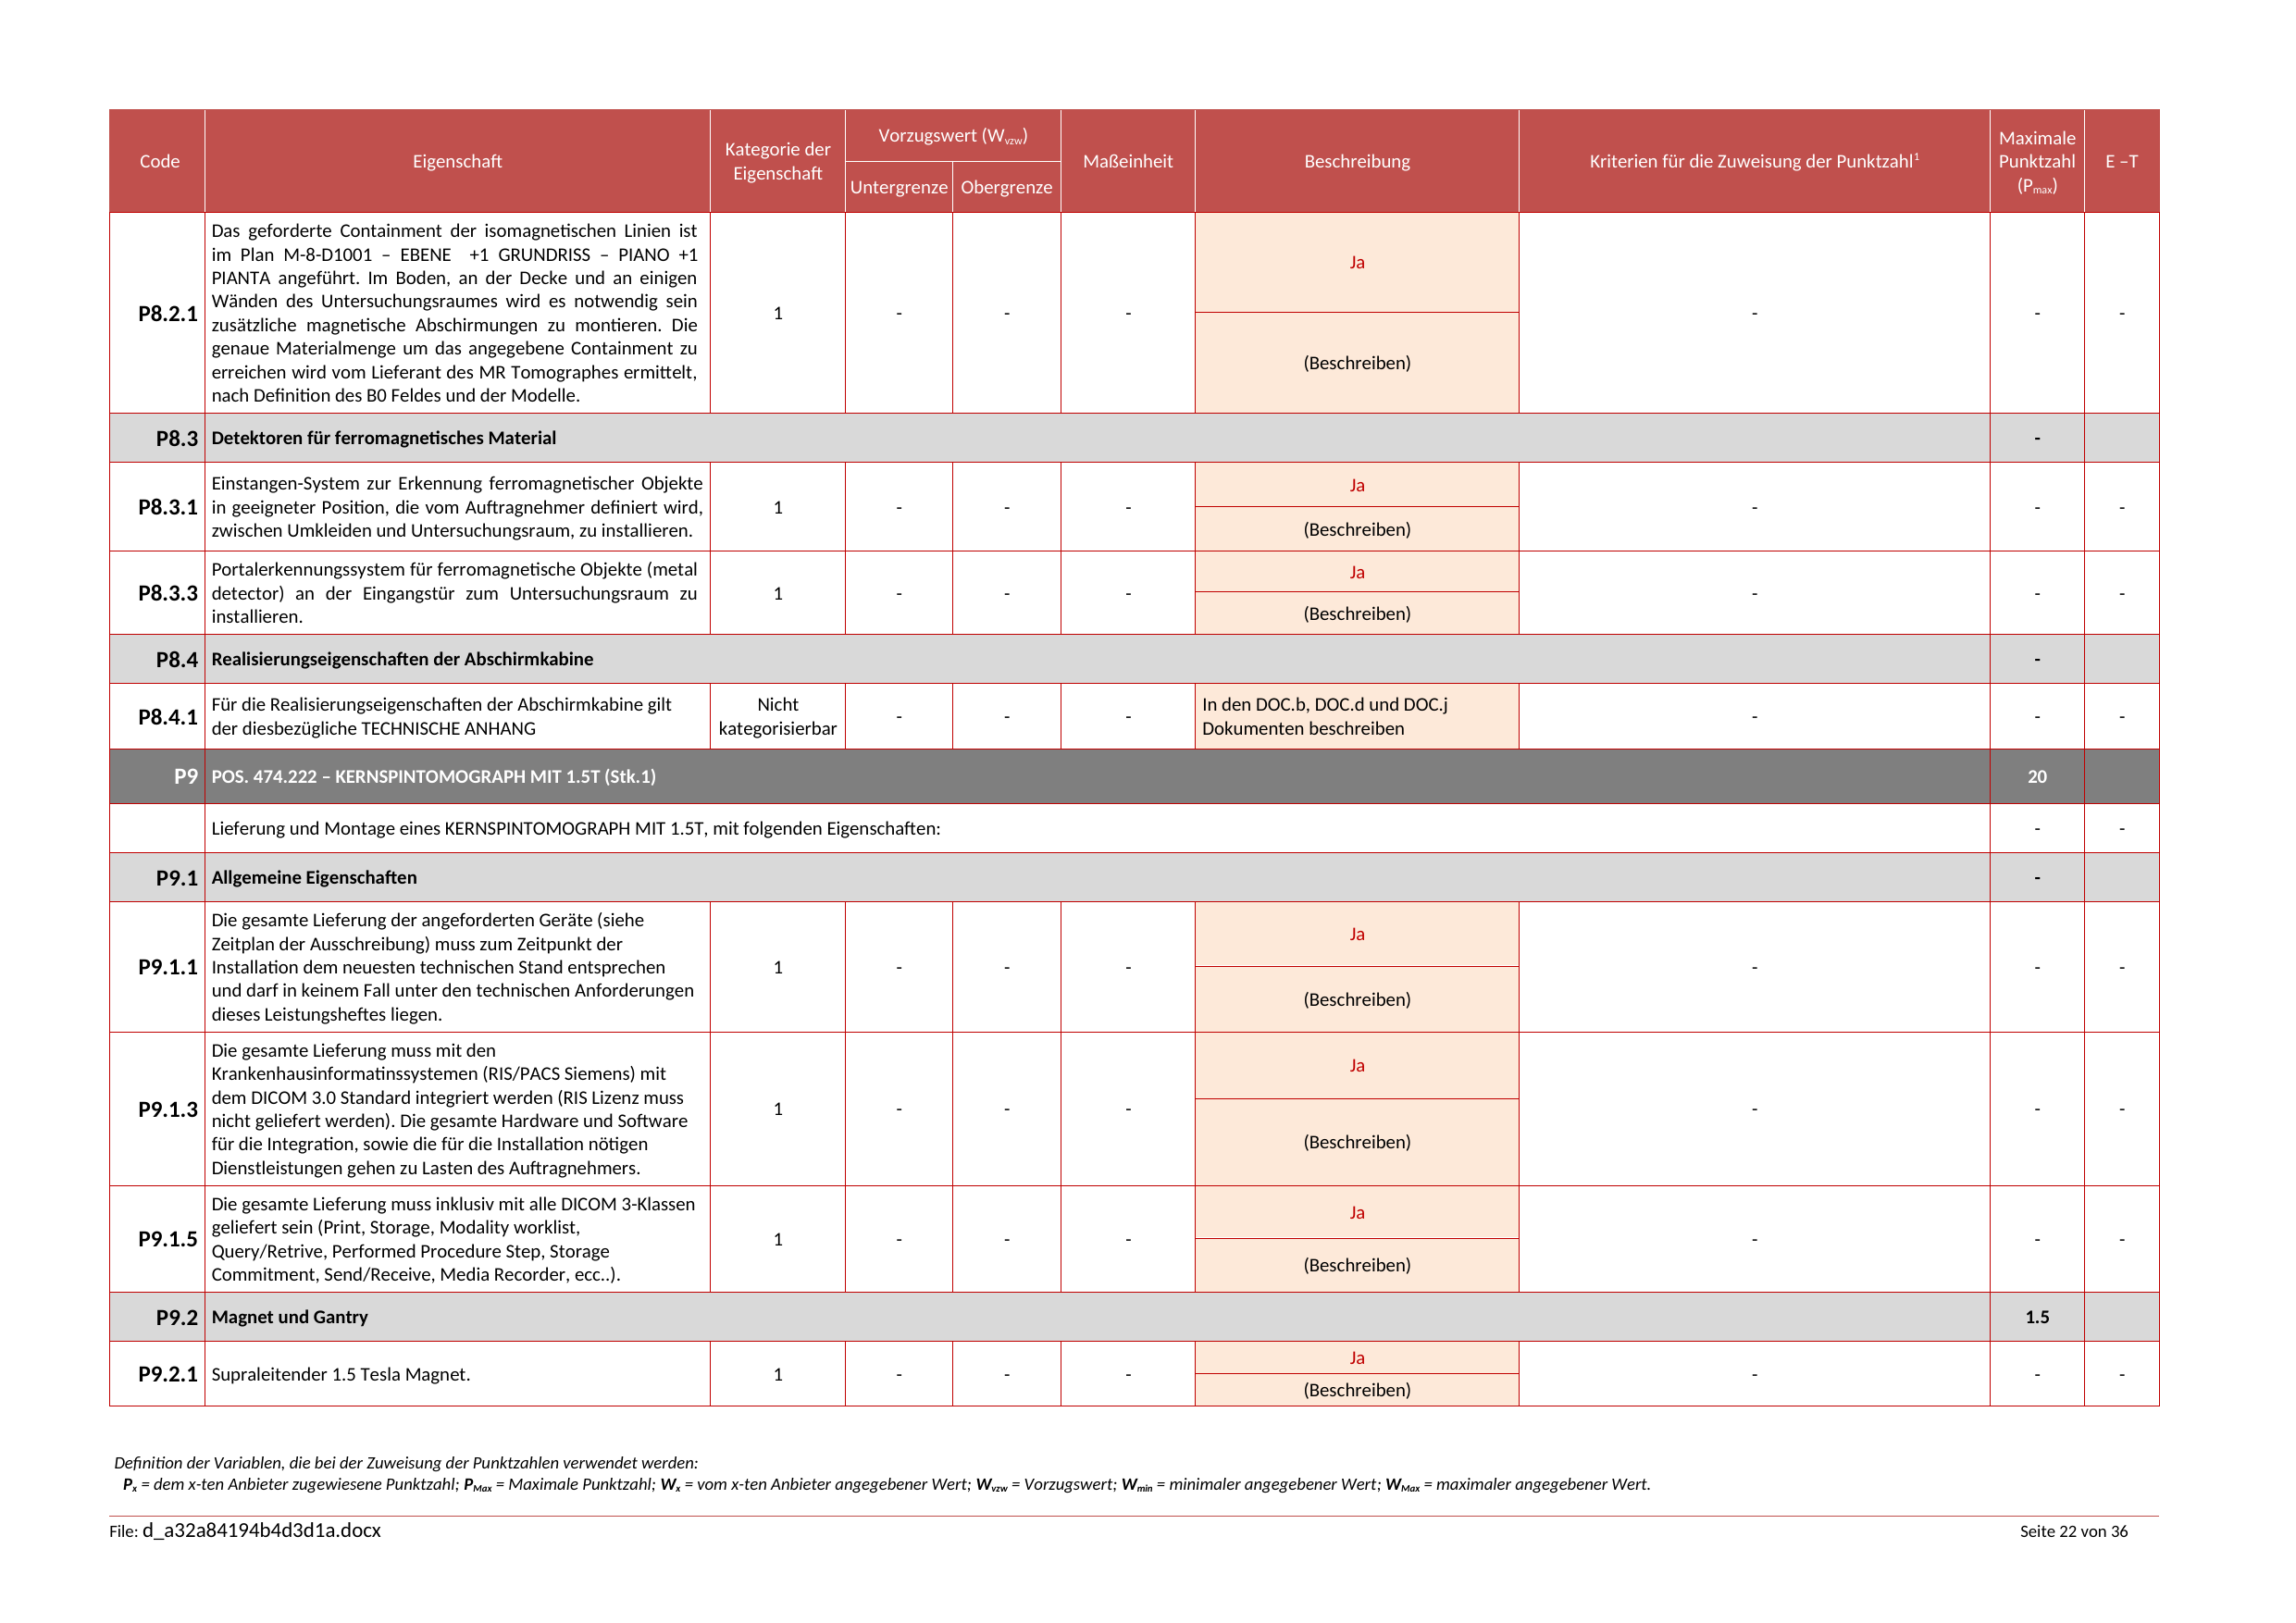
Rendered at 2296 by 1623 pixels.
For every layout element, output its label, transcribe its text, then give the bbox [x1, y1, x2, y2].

table_cell (Beschreiben) [1196, 507, 1519, 551]
table_cell [110, 463, 205, 551]
table_cell Ja [1196, 1186, 1519, 1237]
table_cell - [953, 1033, 1061, 1185]
table_cell [110, 902, 205, 1032]
table_cell - [1520, 463, 1990, 551]
table_cell - [2085, 213, 2159, 413]
table_cell Ja [1196, 213, 1519, 312]
table_cell - [953, 1186, 1061, 1292]
table_header Eigenschaft [205, 110, 710, 212]
table_cell - [1991, 463, 2084, 551]
table_cell - [2085, 804, 2159, 852]
table_cell (Beschreiben) [1196, 313, 1519, 413]
table_cell [110, 551, 205, 634]
table_cell - [1991, 213, 2084, 413]
table_cell - [2085, 684, 2159, 749]
table_cell - [1520, 1186, 1990, 1292]
table_cell [110, 804, 205, 852]
table_cell - [846, 551, 952, 634]
table_header Kriterien für die Zuweisung der Punktzahl1 [1520, 110, 1990, 212]
table_cell - [846, 1186, 952, 1292]
table_cell - [1520, 1342, 1990, 1406]
table_cell - [1991, 551, 2084, 634]
table_header E –T [2085, 110, 2159, 212]
table_cell [110, 853, 205, 901]
table_cell [2085, 635, 2159, 683]
table_cell - [1991, 853, 2084, 901]
table_cell - [1061, 1342, 1195, 1406]
table_cell 1 [711, 463, 845, 551]
table_cell - [1061, 213, 1195, 413]
table_cell (Beschreiben) [1196, 1239, 1519, 1292]
table_cell [2085, 414, 2159, 462]
table_cell - [1991, 1342, 2084, 1406]
table_cell - [1991, 684, 2084, 749]
table_cell - [1061, 902, 1195, 1032]
table_cell 1 [711, 902, 845, 1032]
table_cell - [1520, 684, 1990, 749]
table_cell - [2085, 551, 2159, 634]
table_cell - [1061, 1186, 1195, 1292]
table_cell Obergrenze [953, 162, 1061, 212]
table_cell Ja [1196, 463, 1519, 506]
table_cell - [1061, 463, 1195, 551]
table_cell Das geforderte Containment der isomagnetischen Linien ist im Plan M-8-D1001 – Ebene +1 Grundriss – Piano +1 Pianta angeführt. Im Boden, an der Decke und an einigen Wänden des Untersuchungsraumes wird es notwendig sein zusätzliche magnetische Abschirmungen zu montieren. Die genaue Materialmenge um das angegebene Containment zu erreichen wird vom Lieferant des MR Tomographes ermittelt, nach Definition des B0 Feldes und der Modelle. [205, 213, 710, 413]
table_cell - [846, 1342, 952, 1406]
table_cell [110, 635, 205, 683]
table_cell [110, 1342, 205, 1406]
table_cell Detektoren für ferromagnetisches Material [205, 414, 1990, 462]
table_cell Ja [1196, 902, 1519, 965]
table_cell [110, 750, 205, 803]
table_cell - [1991, 1033, 2084, 1185]
table_cell - [1061, 1033, 1195, 1185]
table_header Vorzugswert (Wvzw) [846, 110, 1061, 161]
table_cell - [953, 1342, 1061, 1406]
table_cell Ja [1196, 1033, 1519, 1098]
table_cell [110, 1293, 205, 1341]
table_cell In den DOC.b, DOC.d und DOC.j Dokumenten beschreiben [1196, 684, 1519, 749]
table_cell - [1061, 684, 1195, 749]
table_cell (Beschreiben) [1196, 592, 1519, 634]
table_cell 1 [711, 213, 845, 413]
table_cell Ja [1196, 1342, 1519, 1373]
table_cell - [1991, 804, 2084, 852]
table_cell - [2085, 1186, 2159, 1292]
table_cell - [953, 551, 1061, 634]
table_header Maximale Punktzahl (Pmax) [1991, 110, 2084, 212]
table_cell (Beschreiben) [1196, 967, 1519, 1032]
table_cell Allgemeine Eigenschaften [205, 853, 1990, 901]
table_cell Die gesamte Lieferung muss inklusiv mit alle DICOM 3-Klassen geliefert sein (Print, Storage, Modality worklist, Query/Retrive, Performed Procedure Step, Storage Commitment, Send/Receive, Media Recorder, ecc..). [205, 1186, 710, 1292]
table_cell Untergrenze [846, 162, 952, 212]
table_cell [2085, 750, 2159, 803]
table_cell - [1520, 1033, 1990, 1185]
table_cell POS. 474.222 – KERNSPINTOMOGRAPH MIT 1.5T (Stk.1) [205, 750, 1990, 803]
table_cell - [1991, 902, 2084, 1032]
table_cell Die gesamte Lieferung muss mit den Krankenhausinformatinssystemen (RIS/PACS Siemens) mit dem DICOM 3.0 Standard integriert werden (RIS Lizenz muss nicht geliefert werden). Die gesamte Hardware und Software für die Integration, sowie die für die Installation nötigen Dienstleistungen gehen zu Lasten des Auftragnehmers. [205, 1033, 710, 1185]
table_cell - [953, 213, 1061, 413]
table_cell 1 [711, 1342, 845, 1406]
table_cell 1.5 [1991, 1293, 2084, 1341]
table_cell - [953, 902, 1061, 1032]
table_cell 1 [711, 1186, 845, 1292]
table_cell 20 [1991, 750, 2084, 803]
table_cell - [1520, 551, 1990, 634]
table_cell - [1520, 213, 1990, 413]
table_cell - [2085, 902, 2159, 1032]
table_header Beschreibung [1196, 110, 1519, 212]
table_cell 1 [711, 551, 845, 634]
table_cell (Beschreiben) [1196, 1374, 1519, 1406]
table_cell - [846, 684, 952, 749]
table_cell - [2085, 463, 2159, 551]
table_cell - [1520, 902, 1990, 1032]
table_cell [110, 414, 205, 462]
table_cell [2085, 1293, 2159, 1341]
table_cell Einstangen-System zur Erkennung ferromagnetischer Objekte in geeigneter Position, die vom Auftragnehmer definiert wird, zwischen Umkleiden und Untersuchungsraum, zu installieren. [205, 463, 710, 551]
table_cell Die gesamte Lieferung der angeforderten Geräte (siehe Zeitplan der Ausschreibung) muss zum Zeitpunkt der Installation dem neuesten technischen Stand entsprechen und darf in keinem Fall unter den technischen Anforderungen dieses Leistungsheftes liegen. [205, 902, 710, 1032]
table_cell - [1991, 1186, 2084, 1292]
table_cell [110, 1033, 205, 1185]
table_cell [110, 1186, 205, 1292]
table_header Kategorie der Eigenschaft [711, 110, 845, 212]
table_cell Magnet und Gantry [205, 1293, 1990, 1341]
table_cell - [2085, 1342, 2159, 1406]
table_cell Nicht kategorisierbar [711, 684, 845, 749]
table_cell Ja [1196, 551, 1519, 591]
table_header Maßeinheit [1061, 110, 1195, 212]
table_cell - [846, 463, 952, 551]
table_cell - [1991, 414, 2084, 462]
table_cell 1 [711, 1033, 845, 1185]
table_cell - [846, 902, 952, 1032]
table_cell Portalerkennungssystem für ferromagnetische Objekte (metal detector) an der Eingangstür zum Untersuchungsraum zu installieren. [205, 551, 710, 634]
table_cell Für die Realisierungseigenschaften der Abschirmkabine gilt der diesbezügliche TECHNISCHE ANHANG [205, 684, 710, 749]
table_cell - [1991, 635, 2084, 683]
table_cell - [953, 684, 1061, 749]
table_cell Supraleitender 1.5 Tesla Magnet. [205, 1342, 710, 1406]
table_cell (Beschreiben) [1196, 1099, 1519, 1185]
table_cell Lieferung und Montage eines KERNSPINTOMOGRAPH MIT 1.5T, mit folgenden Eigenschaften: [205, 804, 1990, 852]
table_cell [110, 684, 205, 749]
table_cell - [1061, 551, 1195, 634]
table_cell [110, 213, 205, 413]
table_cell Realisierungseigenschaften der Abschirmkabine [205, 635, 1990, 683]
table_header Code [110, 110, 205, 212]
table_cell - [846, 1033, 952, 1185]
table_cell - [2085, 1033, 2159, 1185]
table_cell - [846, 213, 952, 413]
table_cell - [953, 463, 1061, 551]
table_cell [2085, 853, 2159, 901]
